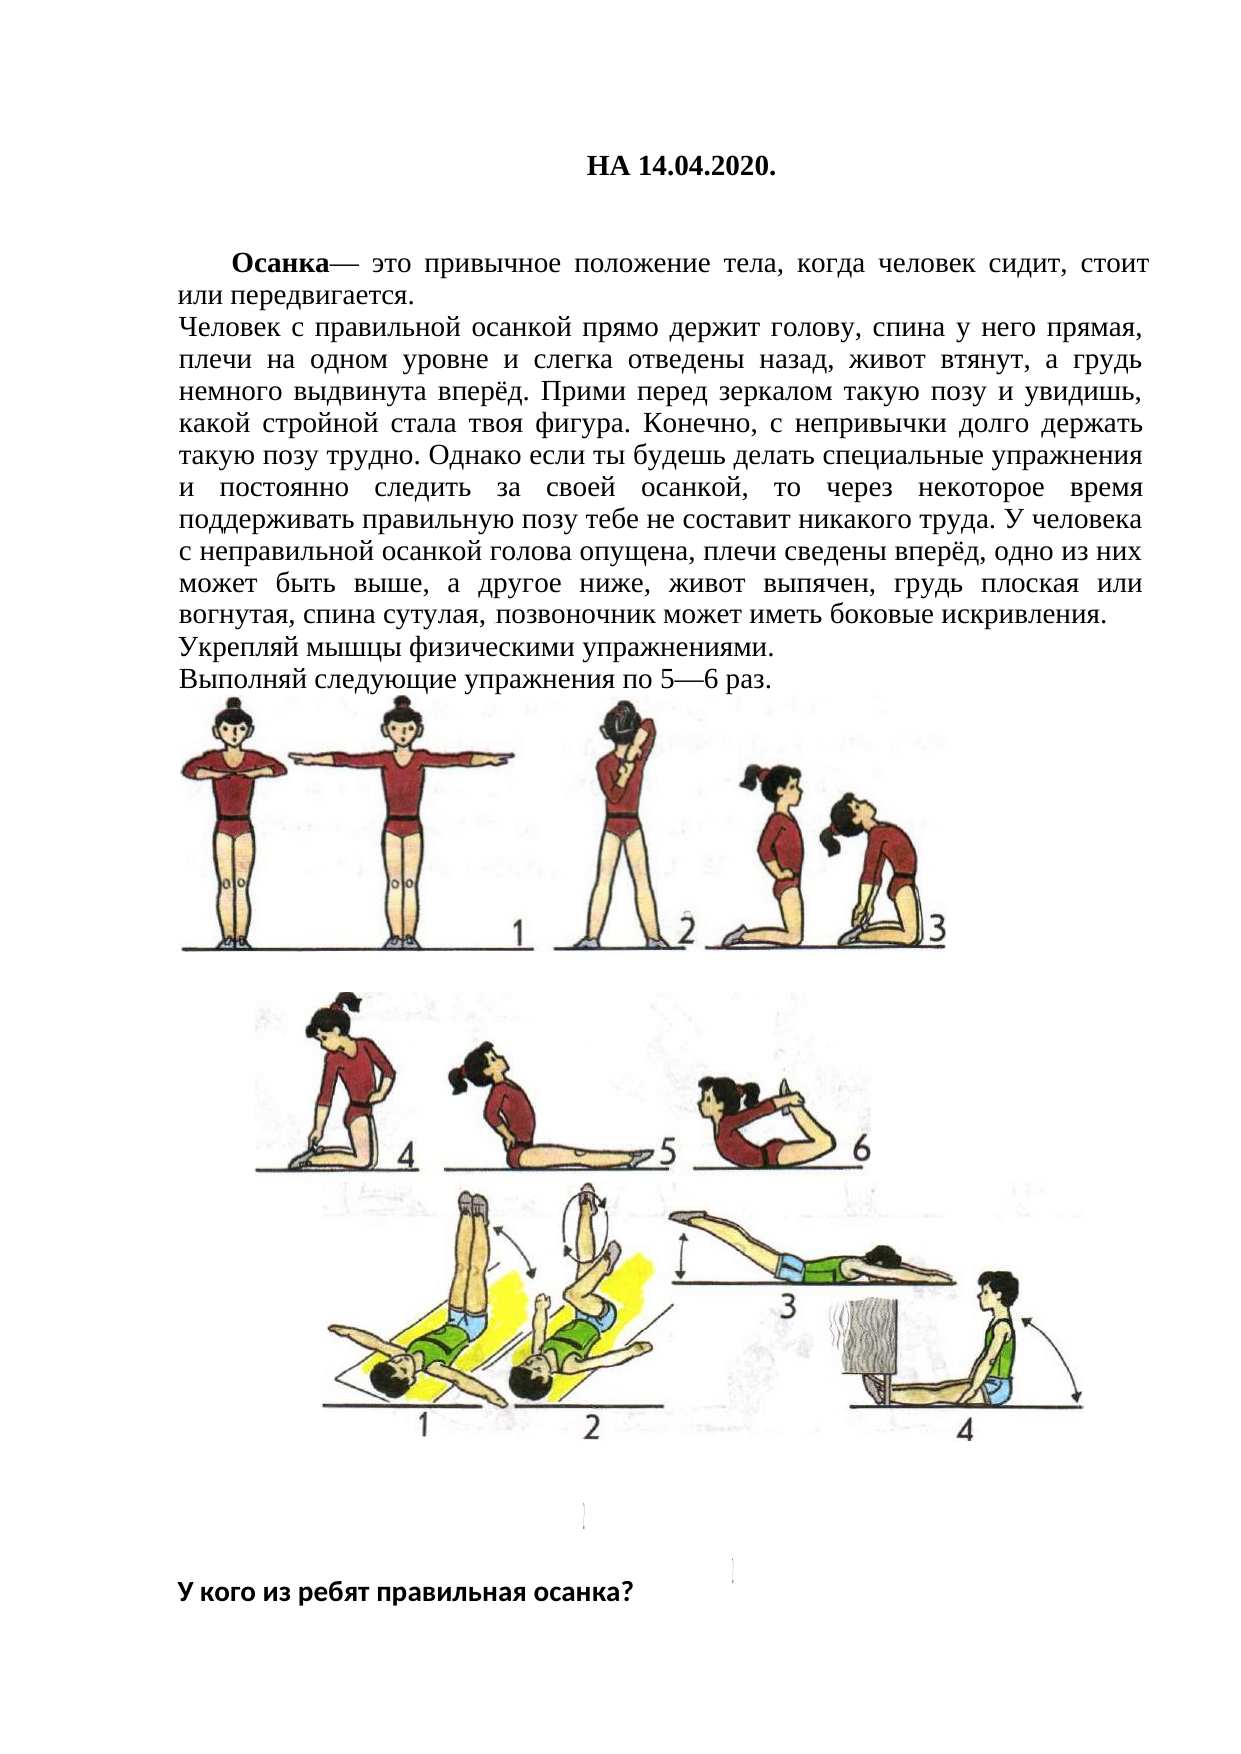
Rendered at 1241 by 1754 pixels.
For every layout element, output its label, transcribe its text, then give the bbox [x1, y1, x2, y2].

text Осанка— это привычное положение тела, когда человек сидит, стоит или передвигается. [177, 247, 1150, 311]
text НА 14.04.2020. [177, 150, 1150, 182]
text Выполняй следующие упражнения по 5—6 раз. [179, 663, 1150, 695]
text Человек с правильной осанкой прямо держит голову, спина у него прямая, плечи на одном уровне и слегка отведены назад, живот втянут, а грудь немного выдвинута вперёд. Прими перед зеркалом такую позу и увидишь, какой стройной стала твоя фигура. Конечно, с непривычки долго держать такую позу трудно. Однако если ты будешь делать специальные упражнения и постоянно следить за своей осанкой, то через некоторое время поддерживать правильную позу тебе не составит никакого труда. У человека с неправильной осанкой голова опущена, плечи сведены вперёд, одно из них может быть выше, а другое ниже, живот выпячен, грудь плоская или вогнутая, спина сутулая, позвоночник может иметь боковые искривления. [179, 311, 1144, 630]
text Укрепляй мышцы физическими упражнениями. [177, 631, 1150, 662]
text У кого из ребят правильная осанка? [177, 1573, 1152, 1609]
picture [255, 992, 1084, 1441]
picture [180, 695, 946, 952]
